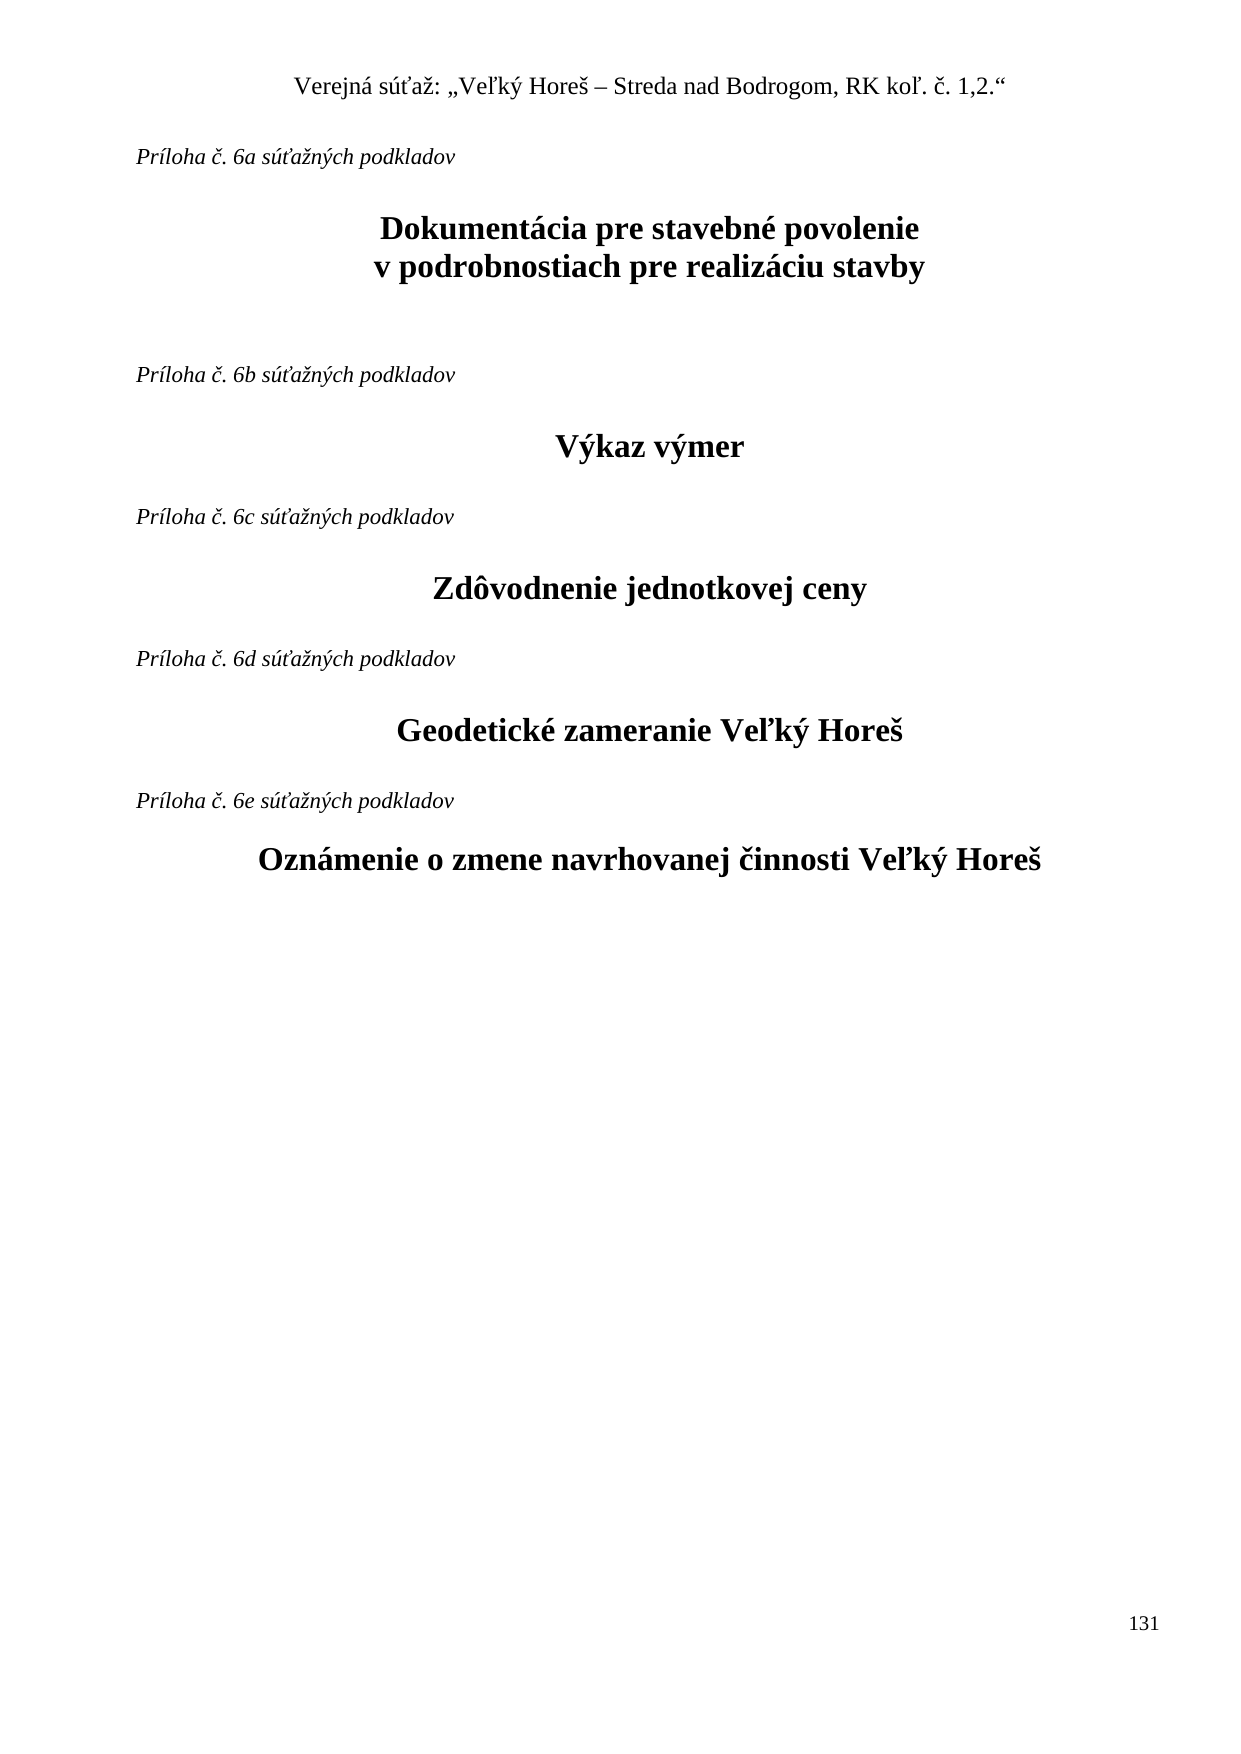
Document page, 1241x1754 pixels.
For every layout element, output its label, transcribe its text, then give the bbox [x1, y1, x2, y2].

text Dokumentácia pre stavebné povolenie [136, 208, 1163, 246]
text Oznámenie o zmene navrhovanej činnosti Veľký Horeš [136, 840, 1163, 878]
text v podrobnostiach pre realizáciu stavby [136, 246, 1163, 285]
text Príloha č. 6e súťažných podkladov [136, 787, 1163, 813]
text Geodetické zameranie Veľký Horeš [136, 710, 1163, 748]
text Príloha č. 6a súťažných podkladov [136, 143, 1163, 169]
text Výkaz výmer [136, 426, 1163, 464]
text Príloha č. 6d súťažných podkladov [136, 645, 1163, 671]
text Príloha č. 6b súťažných podkladov [136, 361, 1163, 388]
text Príloha č. 6c súťažných podkladov [136, 503, 1163, 529]
text Zdôvodnenie jednotkovej ceny [136, 568, 1163, 606]
